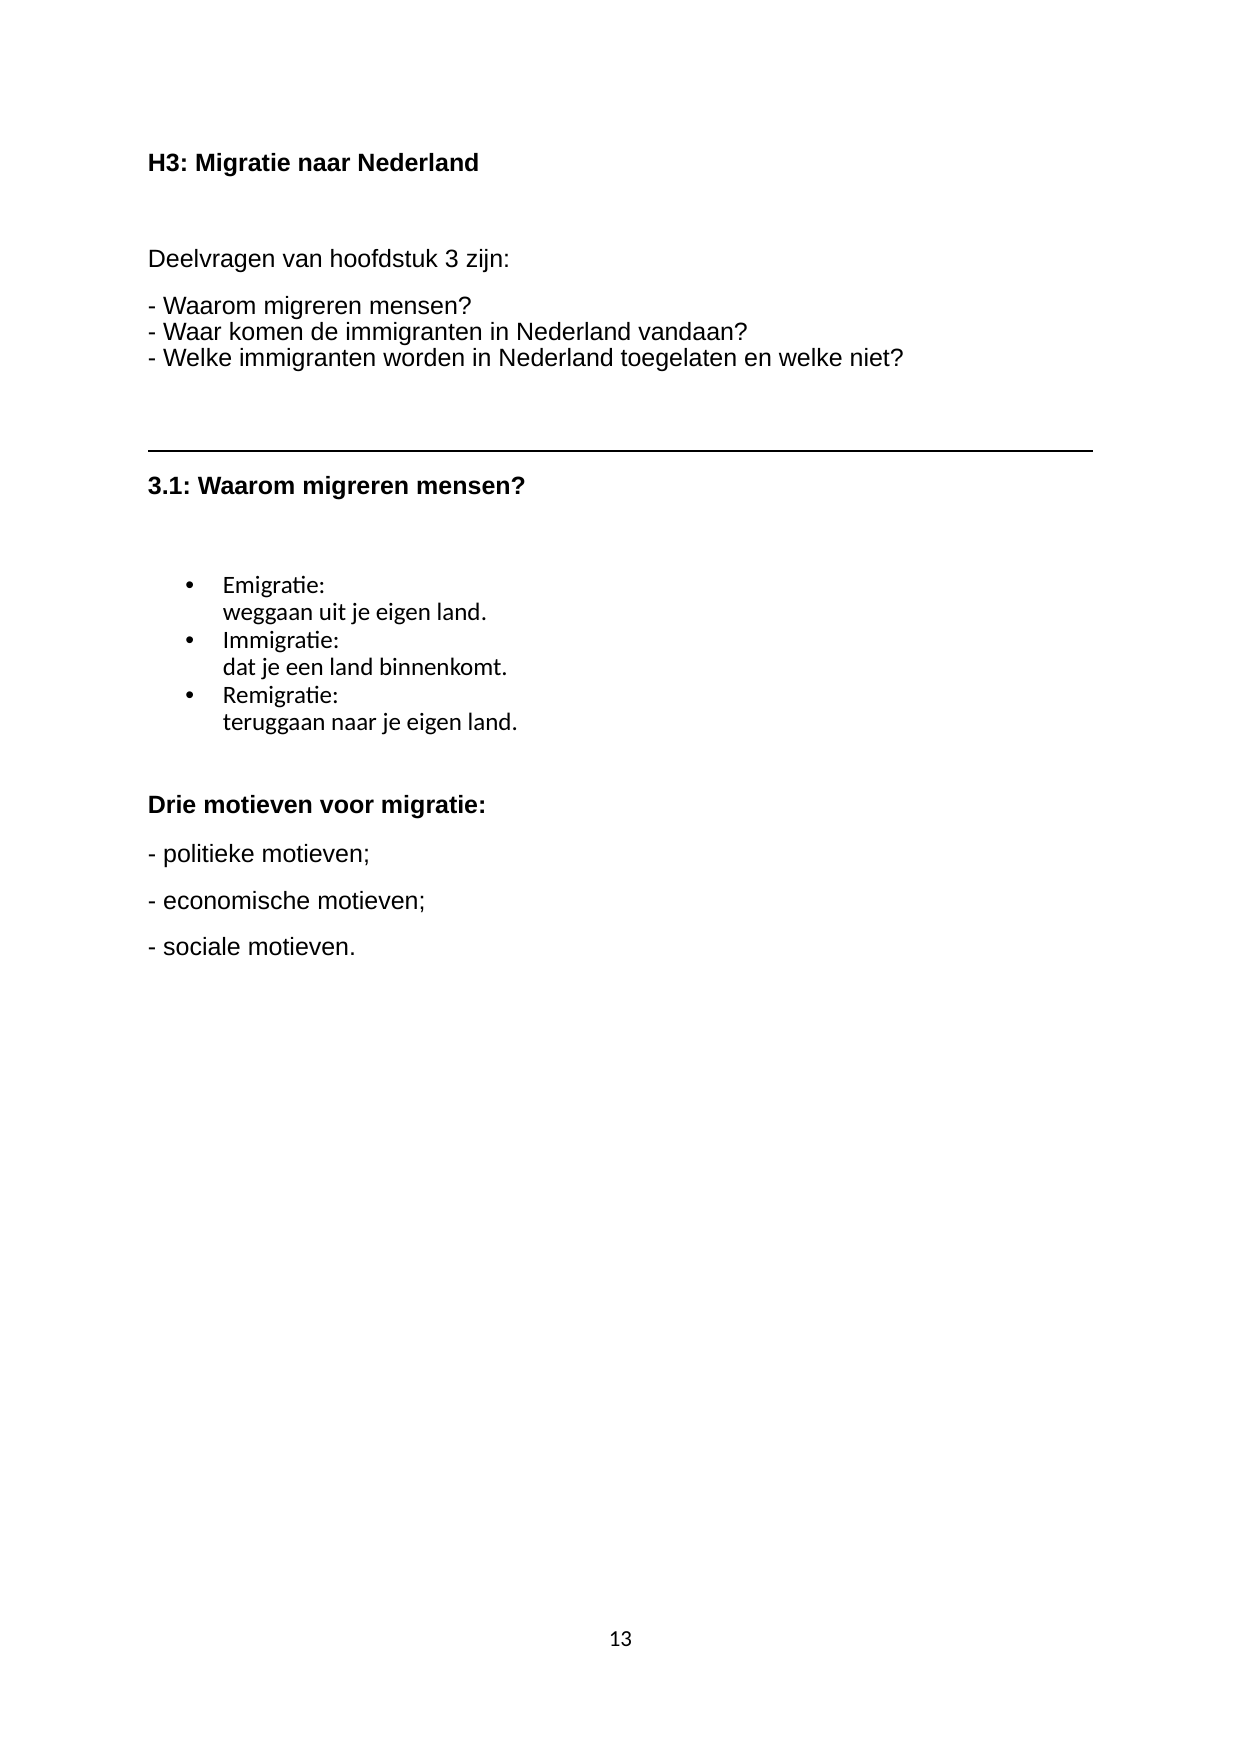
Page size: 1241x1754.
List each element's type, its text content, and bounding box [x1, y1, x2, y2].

list Remigratie: teruggaan naar je eigen land. [185, 682, 1093, 736]
text - economische motieven; [148, 888, 1093, 914]
text - politieke motieven; [148, 842, 1093, 868]
text 3.1: Waarom migreren mensen? [148, 471, 1093, 499]
text - Waarom migreren mensen? - Waar komen de immigranten in Nederland vandaan? - Welke immigranten worden in Nederland toegelaten en welke niet? [148, 294, 1093, 372]
text - sociale motieven. [148, 935, 1093, 961]
list Immigratie: dat je een land binnenkomt. [185, 627, 1093, 682]
text Deelvragen van hoofdstuk 3 zijn: [148, 247, 1093, 273]
text Drie motieven voor migratie: [148, 790, 1093, 819]
text H3: Migratie naar Nederland [148, 148, 1093, 176]
list Emigratie: weggaan uit je eigen land. [185, 572, 1093, 627]
